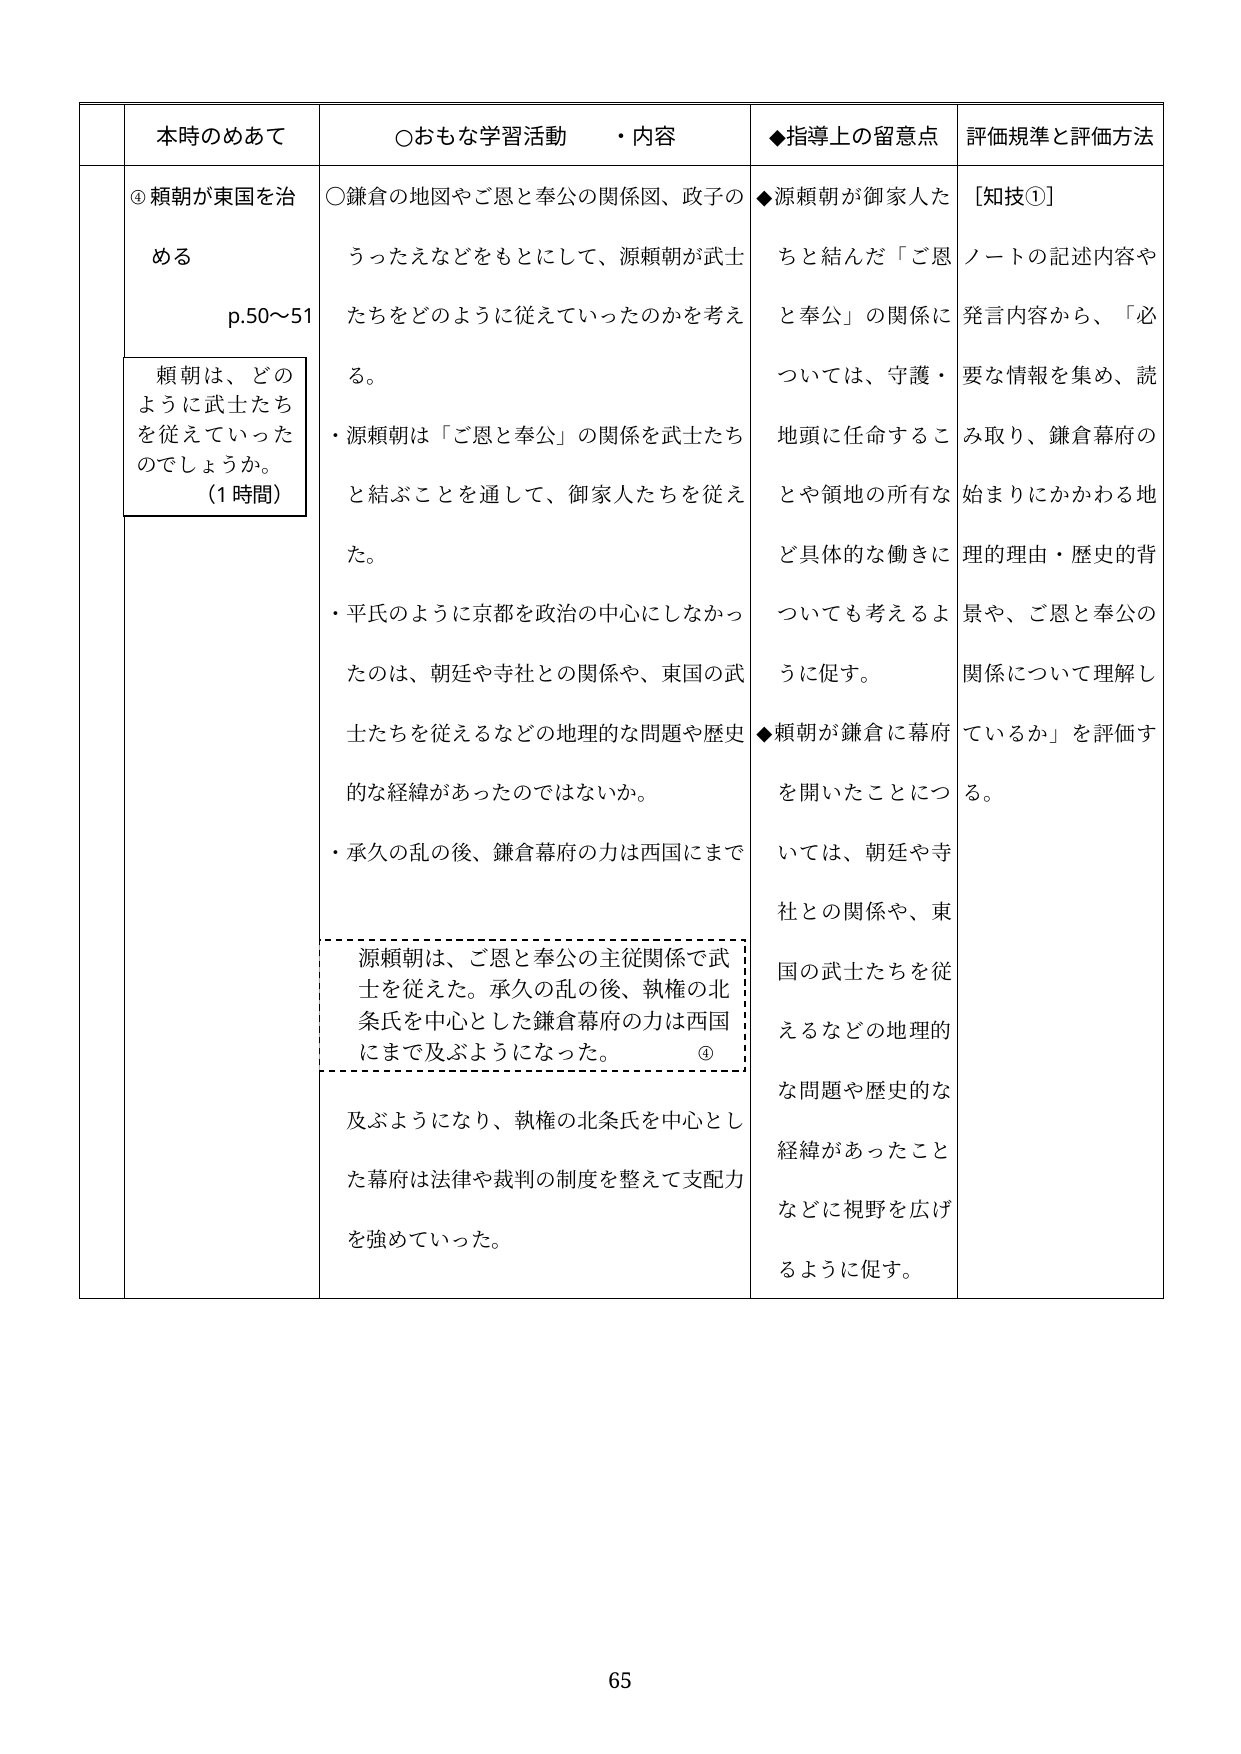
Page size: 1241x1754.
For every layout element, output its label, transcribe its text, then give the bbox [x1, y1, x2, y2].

table_header 評価規準と評価方法 [958, 105, 1163, 165]
table_cell ◆源頼朝が御家人たちと結んだ「ご恩と奉公」の関係については、守護・地頭に任命することや領地の所有など具体的な働きについても考えるように促す。 ◆頼朝が鎌倉に幕府を開いたことについては、朝廷や寺社との関係や、東国の武士たちを従えるなどの地理的な問題や歴史的な経緯があったことなどに視野を広げるように促す。 [751, 166, 957, 1298]
table_header ◆指導上の留意点 [751, 105, 957, 165]
table_cell ④頼朝が東国を治める p.50～51 [125, 166, 319, 1298]
table_header ○おもな学習活動 ・内容 [320, 105, 750, 165]
table_cell ［知技①］ ノートの記述内容や発言内容から、「必要な情報を集め、読み取り、鎌倉幕府の始まりにかかわる地理的理由・歴史的背景や、ご恩と奉公の関係について理解しているか」を評価する。 [958, 166, 1163, 1298]
table_cell 〇鎌倉の地図やご恩と奉公の関係図、政子のうったえなどをもとにして、源頼朝が武士たちをどのように従えていったのかを考える。 ・源頼朝は「ご恩と奉公」の関係を武士たちと結ぶことを通して、御家人たちを従えた。 ・平氏のように京都を政治の中心にしなかったのは、朝廷や寺社との関係や、東国の武士たちを従えるなどの地理的な問題や歴史的な経緯があったのではないか。 ・承久の乱の後、鎌倉幕府の力は西国にまで及ぶようになり、執権の北条氏を中心とした幕府は法律や裁判の制度を整えて支配力を強めていった。 [320, 166, 750, 1298]
table_header [80, 105, 124, 165]
table_header 本時のめあて [125, 105, 319, 165]
